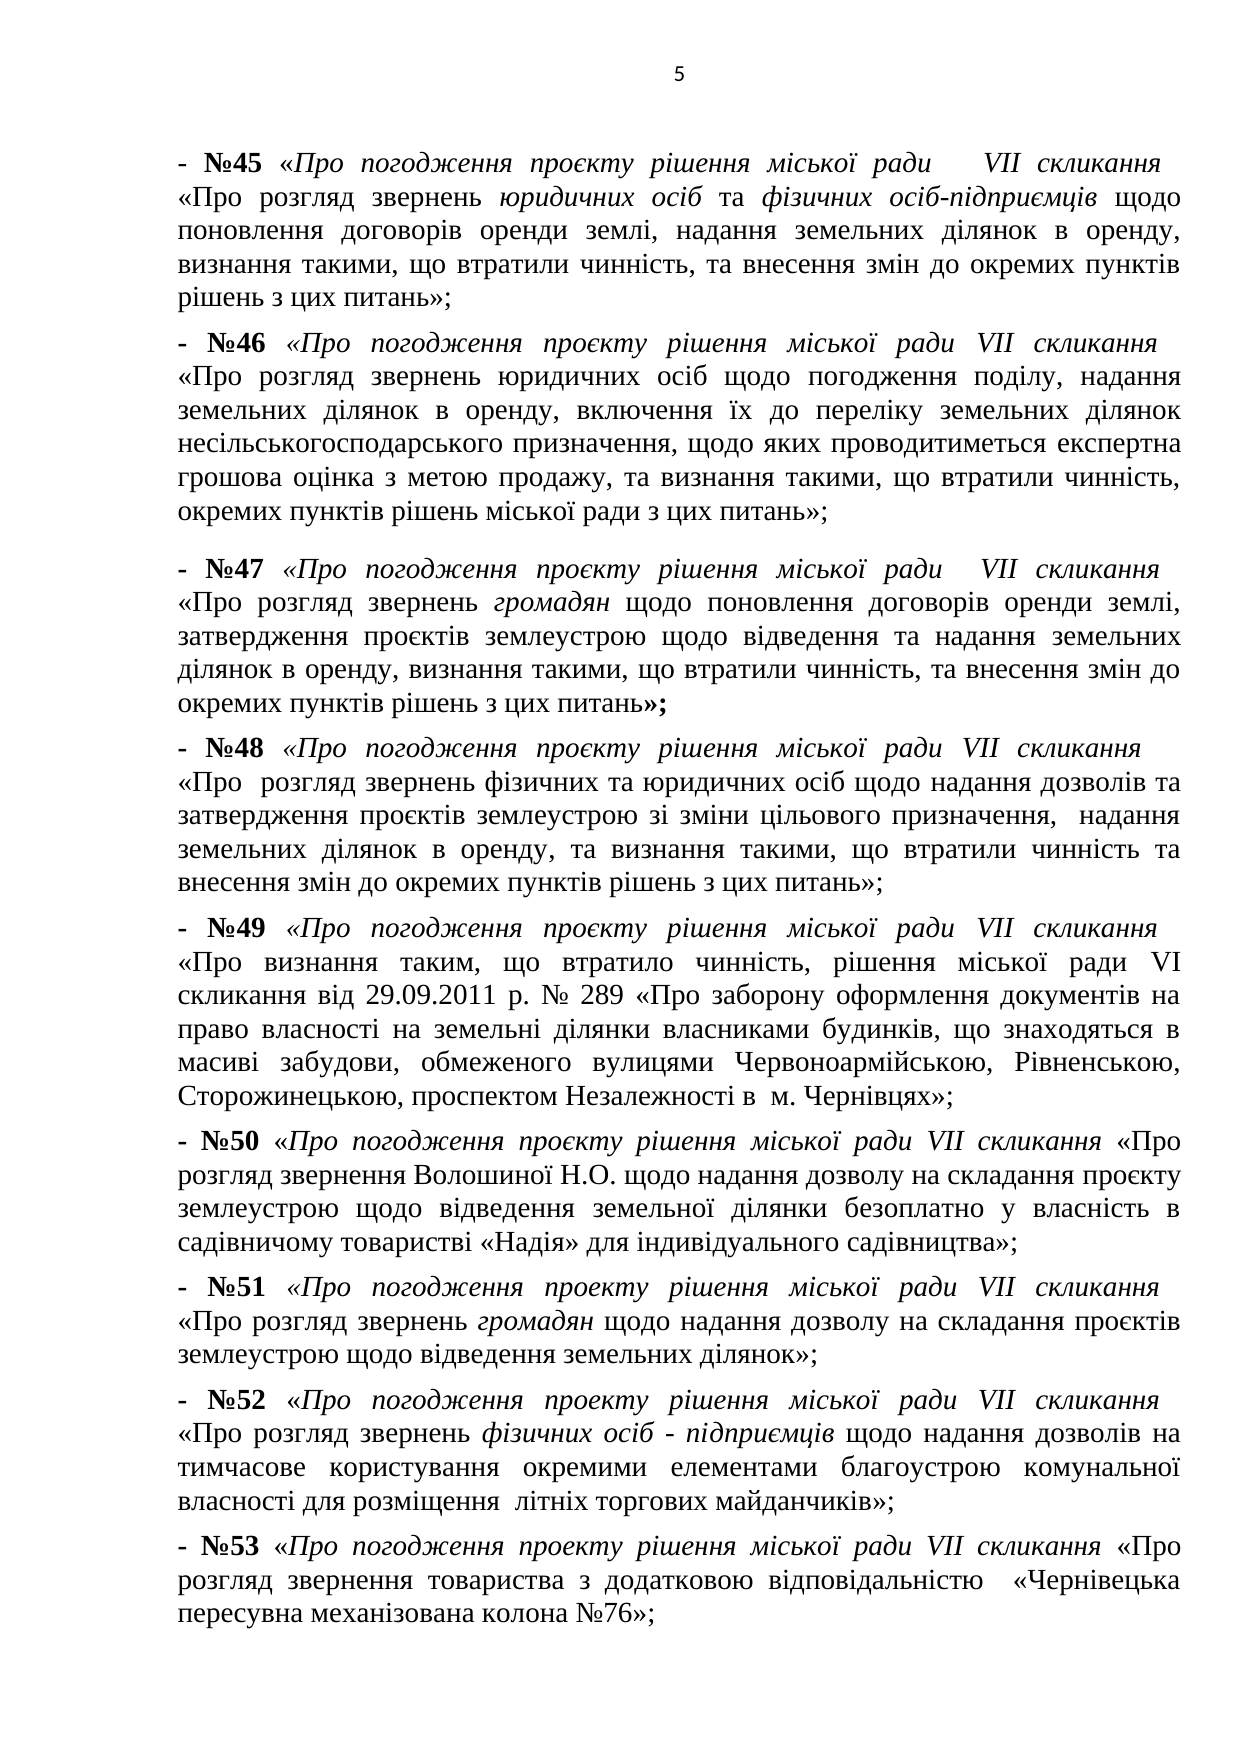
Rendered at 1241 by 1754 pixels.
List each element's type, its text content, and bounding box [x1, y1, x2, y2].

text - №51 «Про погодження проекту рішення міської ради VІІ скликання «Про розгляд звернень громадян щодо надання дозволу на складання проєктів землеустрою щодо відведення земельних ділянок»; [177, 1269, 1181, 1370]
text - №47 «Про погодження проєкту рішення міської ради VІI скликання «Про розгляд звернень громадян щодо поновлення договорів оренди землі, затвердження проєктів землеустрою щодо відведення та надання земельних ділянок в оренду, визнання такими, що втратили чинність, та внесення змін до окремих пунктів рішень з цих питань»; [177, 551, 1181, 718]
text - №46 «Про погодження проєкту рішення міської ради VІI скликання «Про розгляд звернень юридичних осіб щодо погодження поділу, надання земельних ділянок в оренду, включення їх до переліку земельних ділянок несільськогосподарського призначення, щодо яких проводитиметься експертна грошова оцінка з метою продажу, та визнання такими, що втратили чинність, окремих пунктів рішень міської ради з цих питань»; [177, 325, 1181, 526]
text - №49 «Про погодження проєкту рішення міської ради VIІ скликання «Про визнання таким, що втратило чинність, рішення міської ради VI скликання від 29.09.2011 р. № 289 «Про заборону оформлення документів на право власності на земельні ділянки власниками будинків, що знаходяться в масиві забудови, обмеженого вулицями Червоноармійською, Рівненською, Сторожинецькою, проспектом Незалежності в м. Чернівцях»; [177, 910, 1181, 1111]
text - №52 «Про погодження проекту рішення міської ради VІІ скликання «Про розгляд звернень фізичних осіб - підприємців щодо надання дозволів на тимчасове користування окремими елементами благоустрою комунальної власності для розміщення літніх торгових майданчиків»; [177, 1382, 1181, 1516]
text - №50 «Про погодження проєкту рішення міської ради VIІ скликання «Про розгляд звернення Волошиної Н.О. щодо надання дозволу на складання проєкту землеустрою щодо відведення земельної ділянки безоплатно у власність в садівничому товаристві «Надія» для індивідуального садівництва»; [177, 1123, 1181, 1257]
text - №45 «Про погодження проєкту рішення міської ради VIІ скликання «Про розгляд звернень юридичних осіб та фізичних осіб-підприємців щодо поновлення договорів оренди землі, надання земельних ділянок в оренду, визнання такими, що втратили чинність, та внесення змін до окремих пунктів рішень з цих питань»; [177, 145, 1181, 313]
text - №53 «Про погодження проекту рішення міської ради VІІ скликання «Про розгляд звернення товариства з додатковою відповідальністю «Чернівецька пересувна механізована колона №76»; [177, 1528, 1181, 1629]
text - №48 «Про погодження проєкту рішення міської ради VIІ скликання «Про розгляд звернень фізичних та юридичних осіб щодо надання дозволів та затвердження проєктів землеустрою зі зміни цільового призначення, надання земельних ділянок в оренду, та визнання такими, що втратили чинність та внесення змін до окремих пунктів рішень з цих питань»; [177, 730, 1181, 898]
